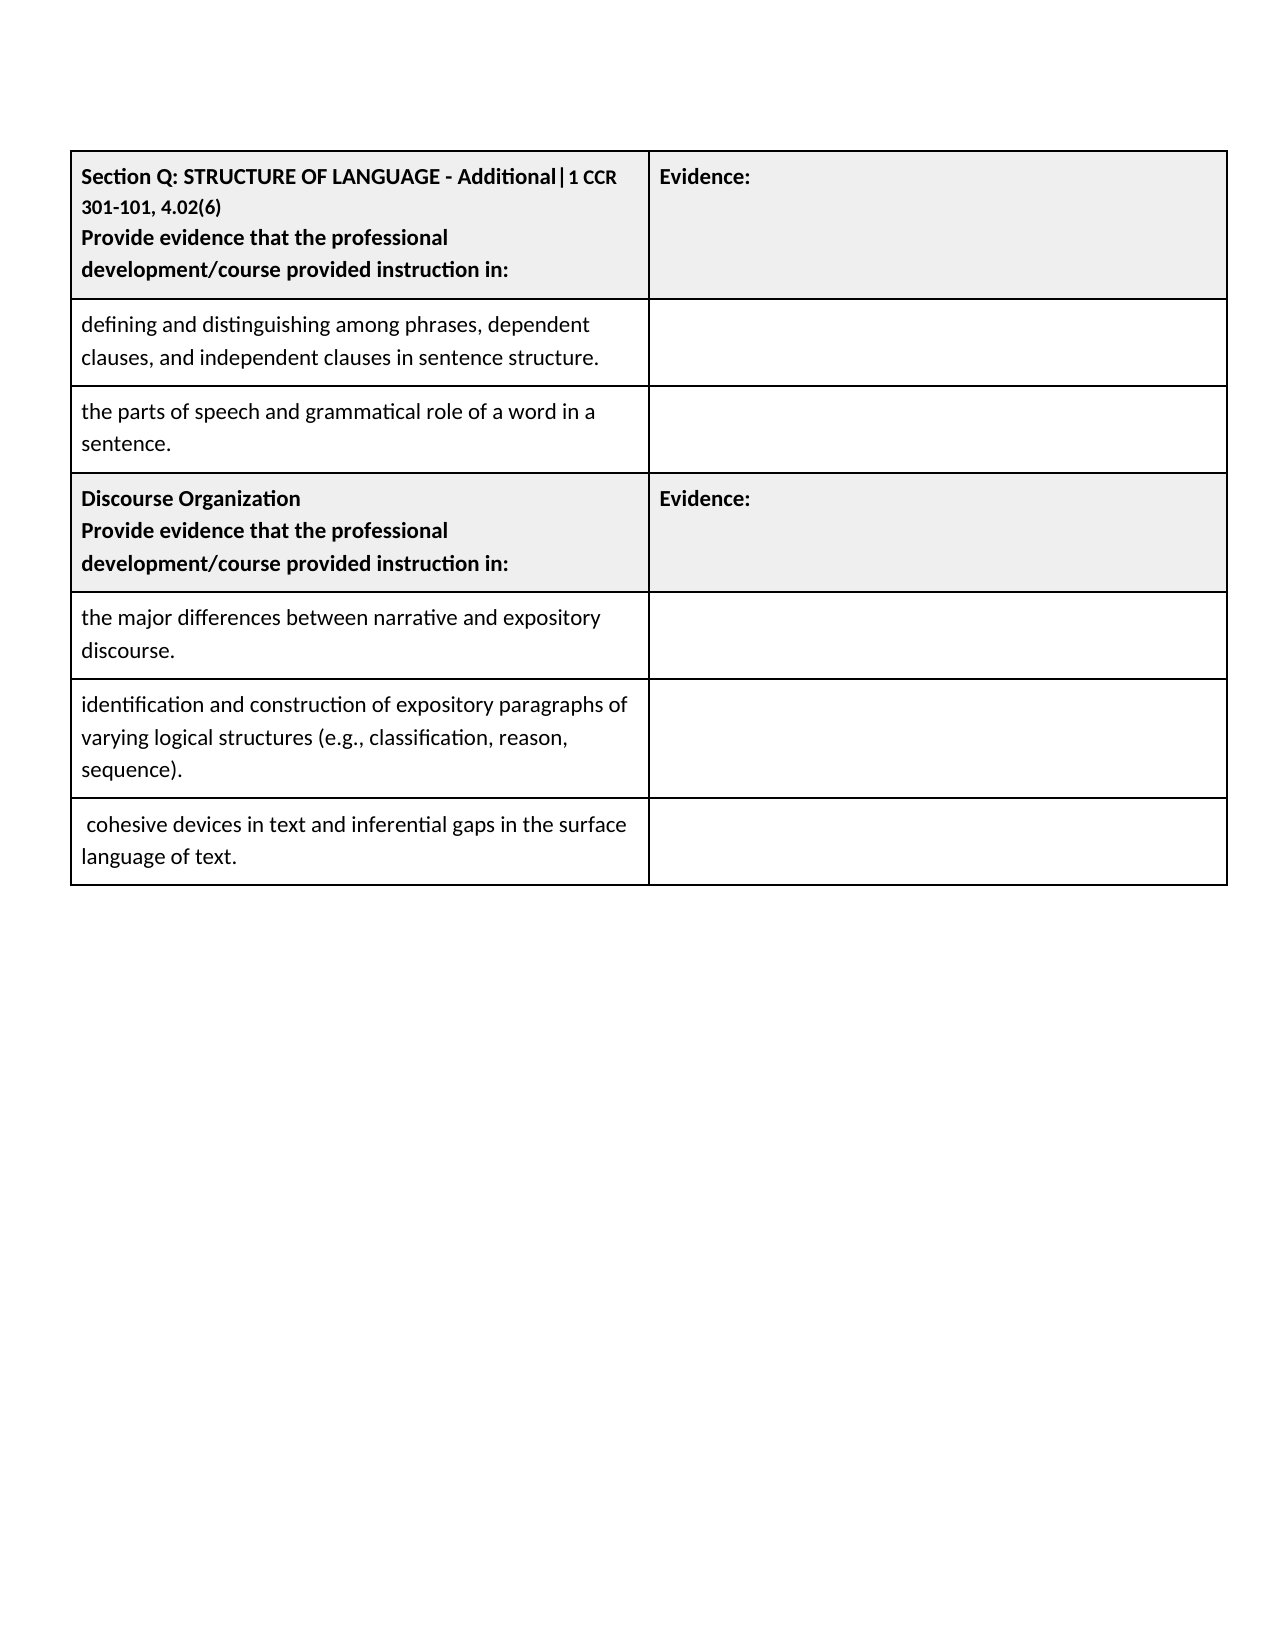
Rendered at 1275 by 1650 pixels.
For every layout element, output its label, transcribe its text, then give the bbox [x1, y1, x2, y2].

table_cell [650, 593, 1226, 678]
table_cell [650, 799, 1226, 884]
table_cell Section Q: STRUCTURE OF LANGUAGE - Additional|1 CCR 301-101, 4.02(6) Provide evidence that the professional development/course provided instruction in: [72, 152, 648, 298]
table_cell the major differences between narrative and expository discourse. [72, 593, 648, 678]
table_cell Evidence: [650, 152, 1226, 298]
table_cell Discourse Organization Provide evidence that the professional development/course provided instruction in: [72, 474, 648, 591]
table_cell [650, 680, 1226, 797]
table_cell cohesive devices in text and inferential gaps in the surface language of text. [72, 799, 648, 884]
table_cell the parts of speech and grammatical role of a word in a sentence. [72, 387, 648, 472]
table_cell defining and distinguishing among phrases, dependent clauses, and independent clauses in sentence structure. [72, 300, 648, 385]
table_cell Evidence: [650, 474, 1226, 591]
table_cell [650, 300, 1226, 385]
table_cell [650, 387, 1226, 472]
table_cell identification and construction of expository paragraphs of varying logical structures (e.g., classification, reason, sequence). [72, 680, 648, 797]
